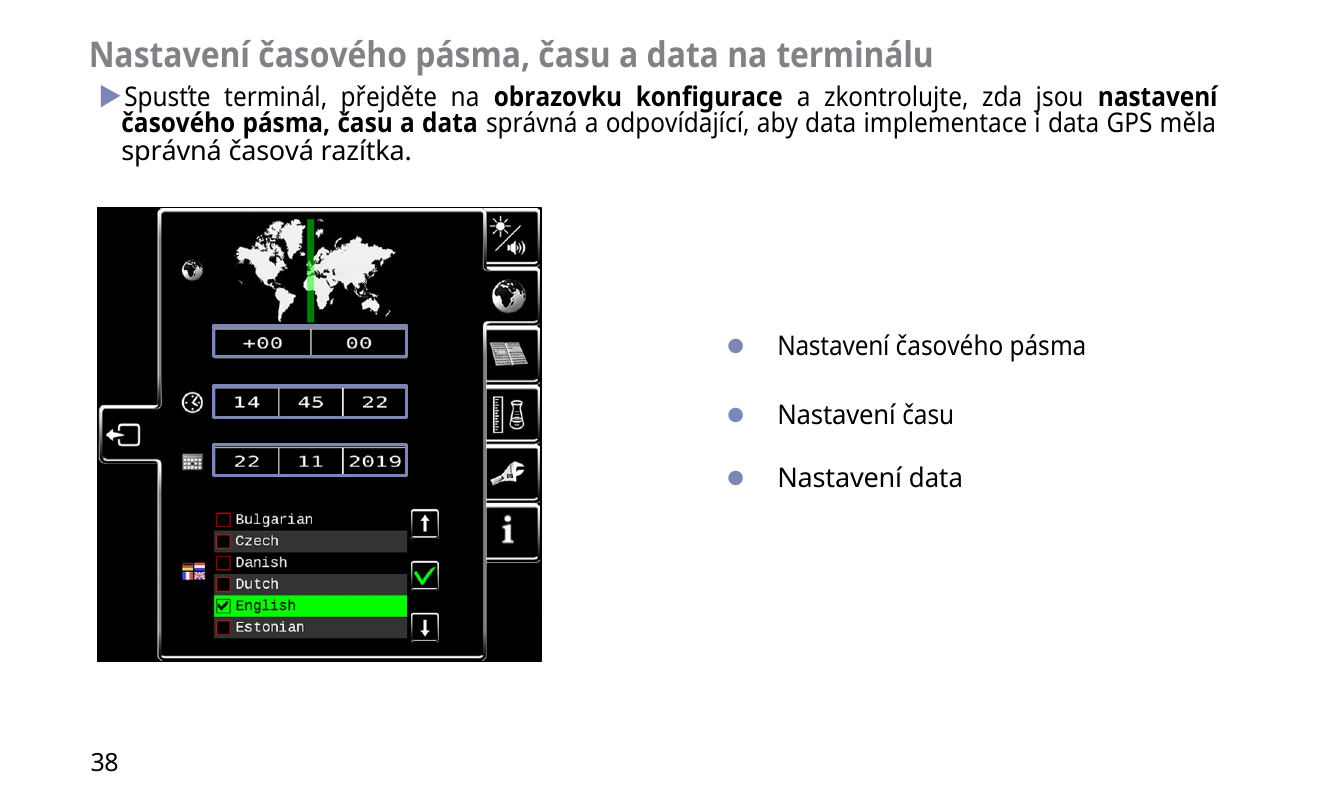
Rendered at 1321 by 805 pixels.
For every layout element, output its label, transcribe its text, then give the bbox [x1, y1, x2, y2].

picture [98, 208, 540, 661]
list Nastavení časového pásma [726, 326, 1258, 363]
list Nastavení data [726, 458, 1258, 495]
list Nastavení času [726, 396, 1258, 433]
list Spusťte terminál, přejděte na obrazovku konfigurace a zkontrolujte, zda jsou nastavení časového pásma, času a data správná a odpovídající, aby data implementace i data GPS měla správná časová razítka. [98, 84, 1218, 169]
subtitle Nastavení časového pásma, času a data na terminálu [88, 29, 1258, 78]
